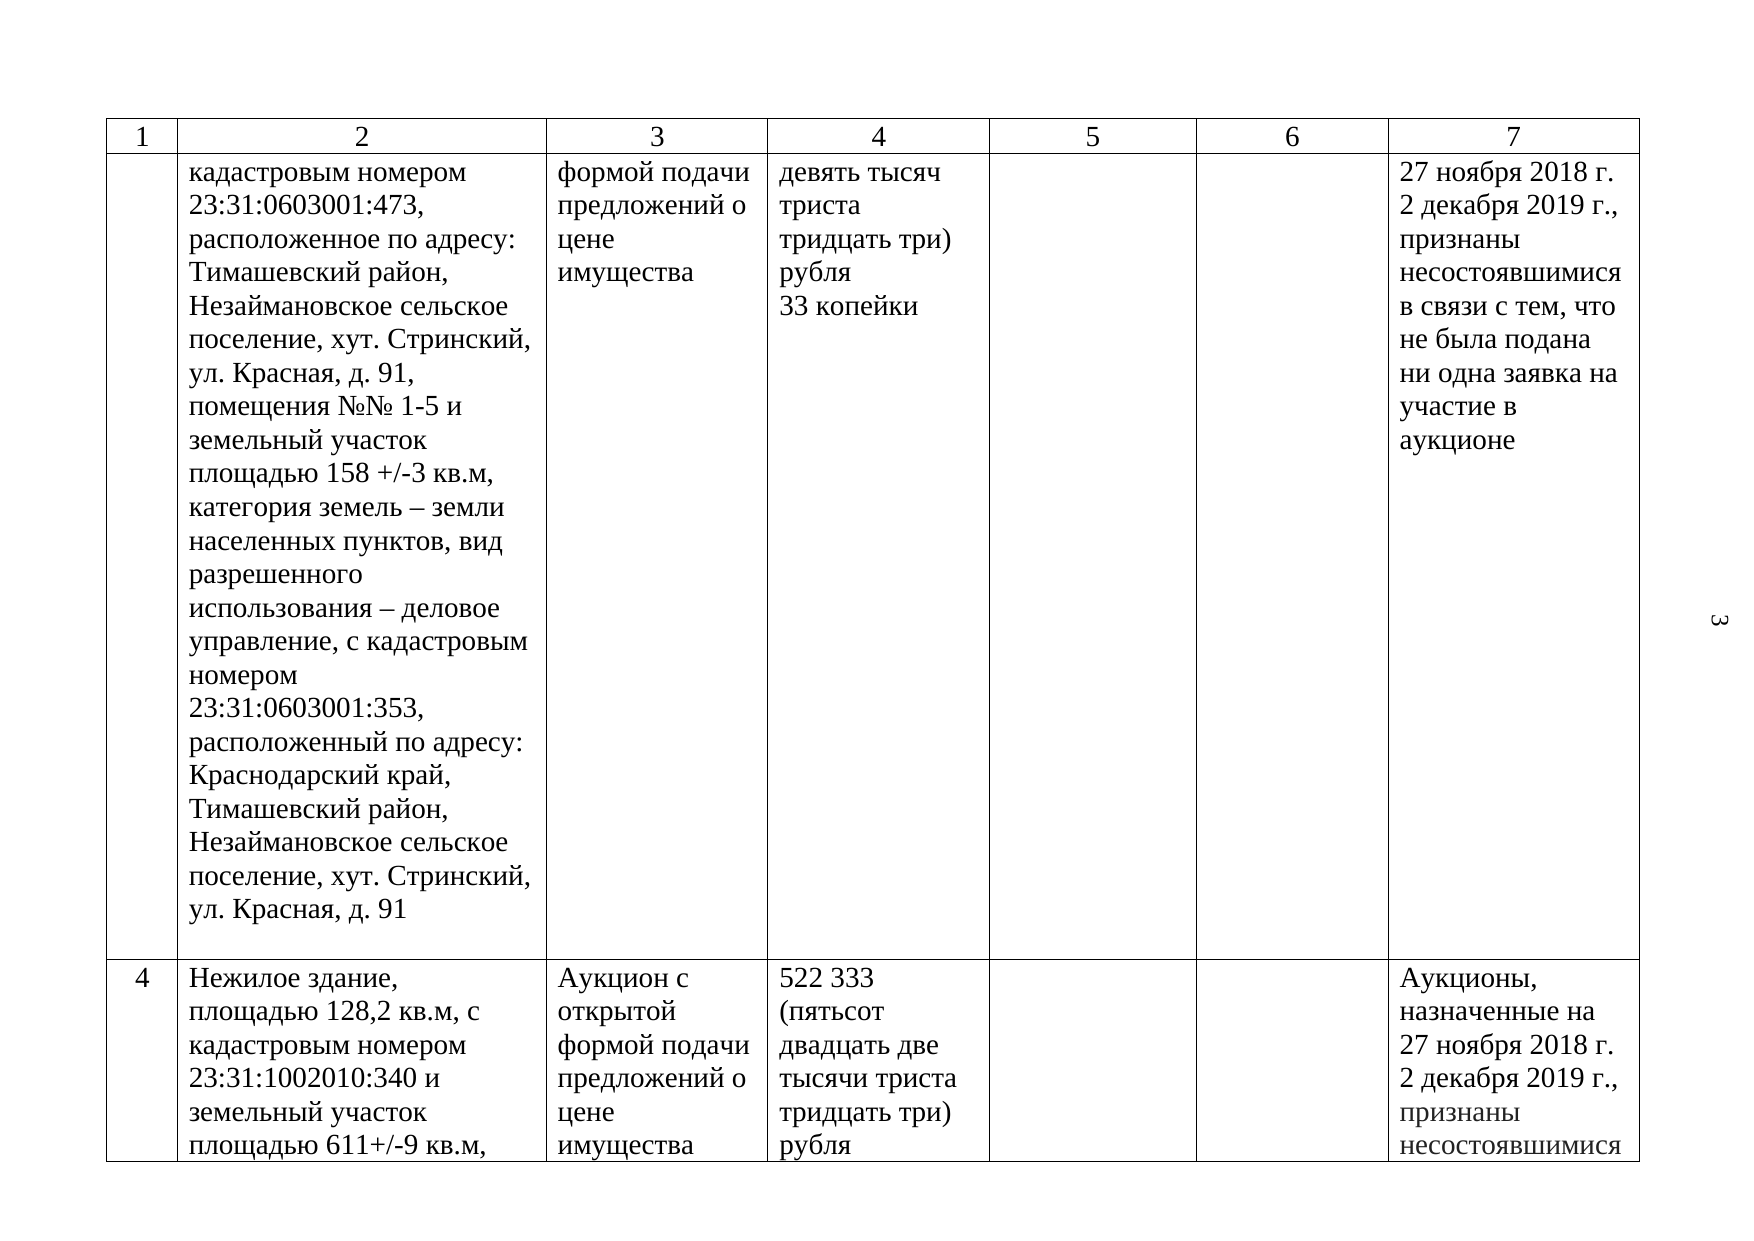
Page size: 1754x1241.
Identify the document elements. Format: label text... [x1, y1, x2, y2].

table_header 5 [990, 119, 1196, 153]
table_header 1 [107, 119, 177, 153]
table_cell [768, 154, 989, 959]
table_cell - [990, 154, 1196, 959]
table_header 2 [178, 119, 546, 153]
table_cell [178, 154, 546, 959]
table_header 7 [1389, 119, 1639, 153]
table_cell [178, 960, 546, 1161]
table_header 4 [768, 119, 989, 153]
table_cell 3 [107, 154, 177, 959]
table_cell [1197, 960, 1388, 1161]
table_cell [990, 960, 1196, 1161]
table_header 6 [1197, 119, 1388, 153]
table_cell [1389, 154, 1639, 959]
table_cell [768, 960, 989, 1161]
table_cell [547, 960, 767, 1161]
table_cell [547, 154, 767, 959]
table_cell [1389, 960, 1639, 1161]
table_header 3 [547, 119, 767, 153]
table_cell - [1197, 154, 1388, 959]
table_cell 4 [107, 960, 177, 1161]
